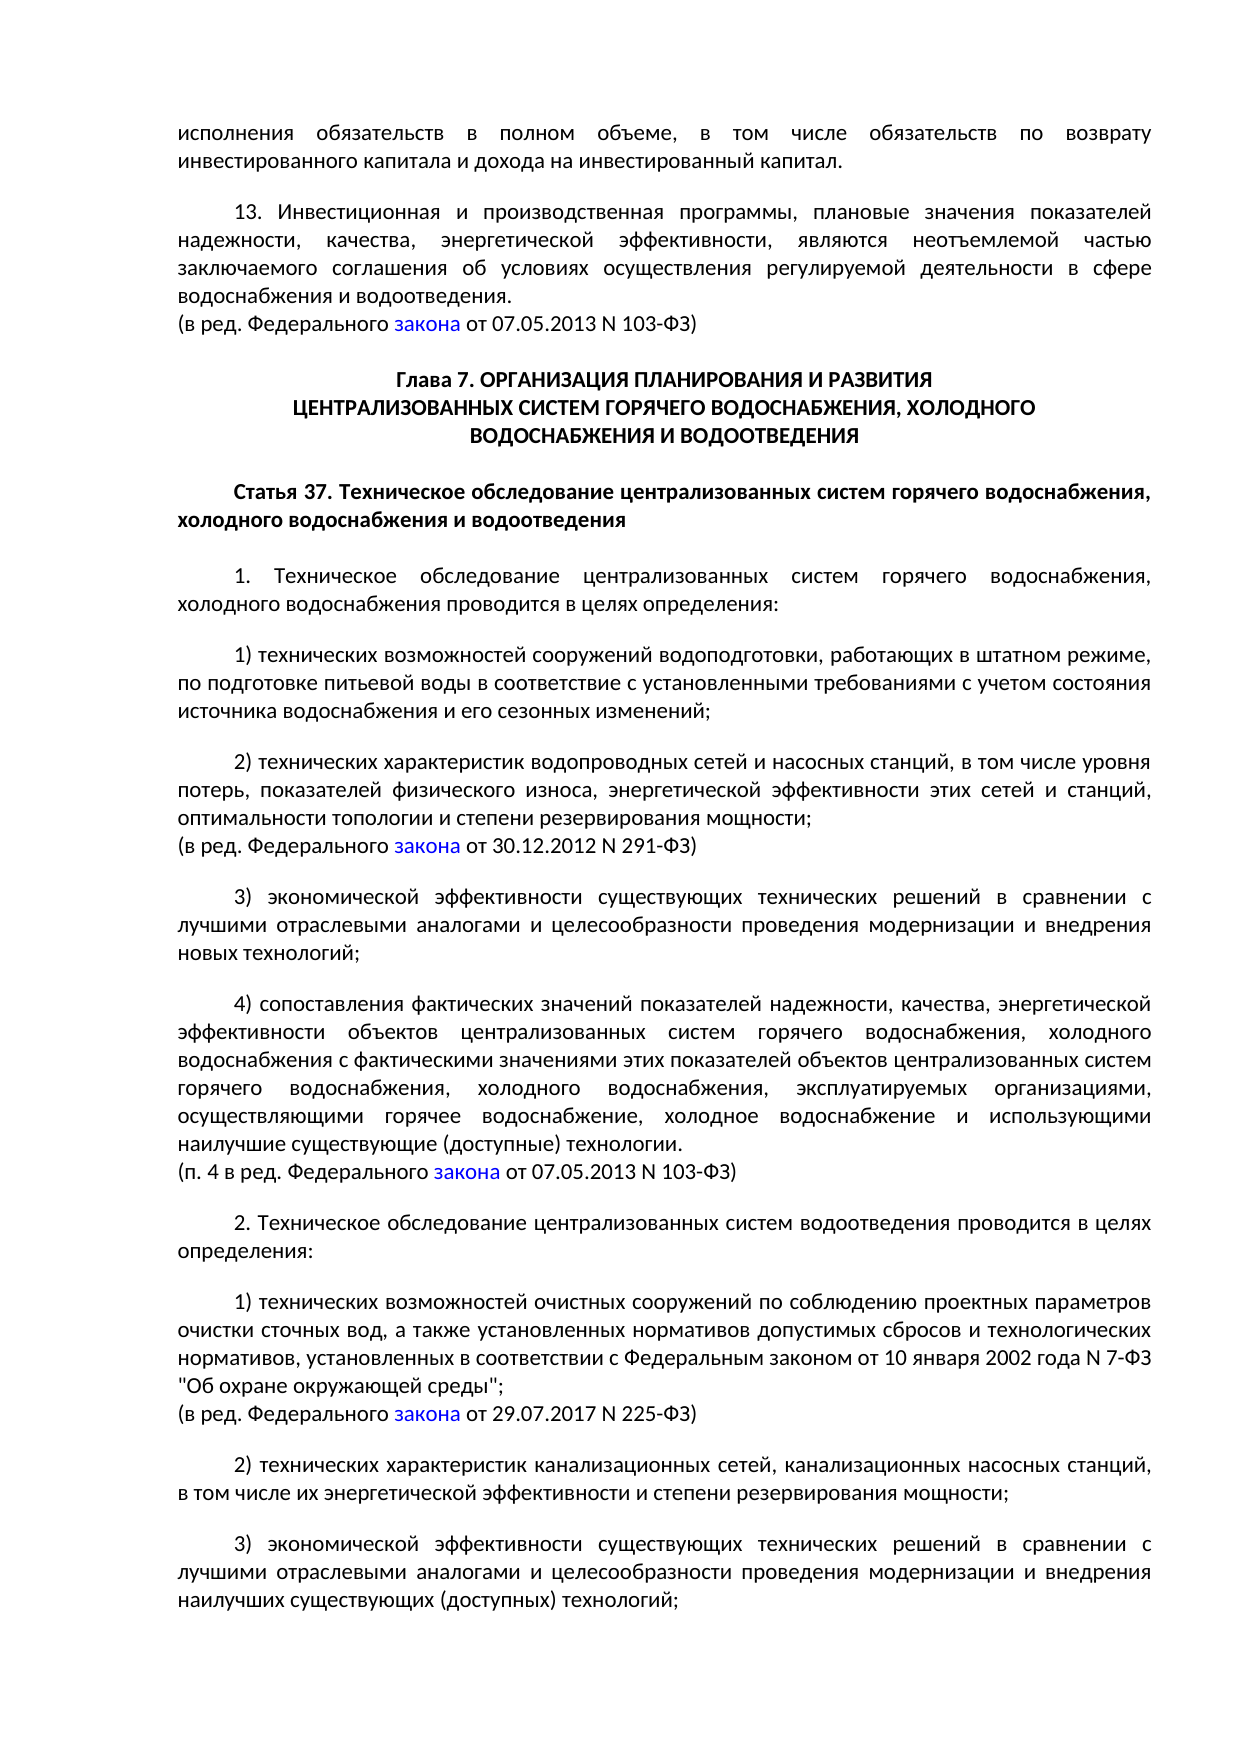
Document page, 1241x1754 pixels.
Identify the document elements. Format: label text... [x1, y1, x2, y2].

text 1. Техническое обследование централизованных систем горячего водоснабжения, холодного водоснабжения проводится в целях определения: [177, 561, 1152, 617]
text 2) технических характеристик водопроводных сетей и насосных станций, в том числе уровня потерь, показателей физического износа, энергетической эффективности этих сетей и станций, оптимальности топологии и степени резервирования мощности; [177, 747, 1152, 831]
text (в ред. Федерального закона от 30.12.2012 N 291-ФЗ) [177, 831, 1152, 859]
text 2) технических характеристик канализационных сетей, канализационных насосных станций, в том числе их энергетической эффективности и степени резервирования мощности; [177, 1450, 1152, 1506]
text 3) экономической эффективности существующих технических решений в сравнении с лучшими отраслевыми аналогами и целесообразности проведения модернизации и внедрения новых технологий; [177, 882, 1152, 966]
text 1) технических возможностей сооружений водоподготовки, работающих в штатном режиме, по подготовке питьевой воды в соответствие с установленными требованиями с учетом состояния источника водоснабжения и его сезонных изменений; [177, 640, 1152, 724]
text 1) технических возможностей очистных сооружений по соблюдению проектных параметров очистки сточных вод, а также установленных нормативов допустимых сбросов и технологических нормативов, установленных в соответствии с Федеральным законом от 10 января 2002 года N 7-ФЗ "Об охране окружающей среды"; [177, 1287, 1152, 1399]
text (в ред. Федерального закона от 29.07.2017 N 225-ФЗ) [177, 1399, 1152, 1427]
title ЦЕНТРАЛИЗОВАННЫХ СИСТЕМ ГОРЯЧЕГО ВОДОСНАБЖЕНИЯ, ХОЛОДНОГО [177, 393, 1152, 421]
text 2. Техническое обследование централизованных систем водоотведения проводится в целях определения: [177, 1208, 1152, 1264]
title Глава 7. ОРГАНИЗАЦИЯ ПЛАНИРОВАНИЯ И РАЗВИТИЯ [177, 365, 1152, 393]
title ВОДОСНАБЖЕНИЯ И ВОДООТВЕДЕНИЯ [177, 421, 1152, 449]
text 13. Инвестиционная и производственная программы, плановые значения показателей надежности, качества, энергетической эффективности, являются неотъемлемой частью заключаемого соглашения об условиях осуществления регулируемой деятельности в сфере водоснабжения и водоотведения. [177, 197, 1152, 309]
text 3) экономической эффективности существующих технических решений в сравнении с лучшими отраслевыми аналогами и целесообразности проведения модернизации и внедрения наилучших существующих (доступных) технологий; [177, 1529, 1152, 1613]
text 4) сопоставления фактических значений показателей надежности, качества, энергетической эффективности объектов централизованных систем горячего водоснабжения, холодного водоснабжения с фактическими значениями этих показателей объектов централизованных систем горячего водоснабжения, холодного водоснабжения, эксплуатируемых организациями, осуществляющими горячее водоснабжение, холодное водоснабжение и использующими наилучшие существующие (доступные) технологии. [177, 989, 1152, 1157]
text (в ред. Федерального закона от 07.05.2013 N 103-ФЗ) [177, 309, 1152, 337]
title Статья 37. Техническое обследование централизованных систем горячего водоснабжения, холодного водоснабжения и водоотведения [177, 477, 1152, 533]
text (п. 4 в ред. Федерального закона от 07.05.2013 N 103-ФЗ) [177, 1157, 1152, 1185]
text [177, 118, 1152, 174]
